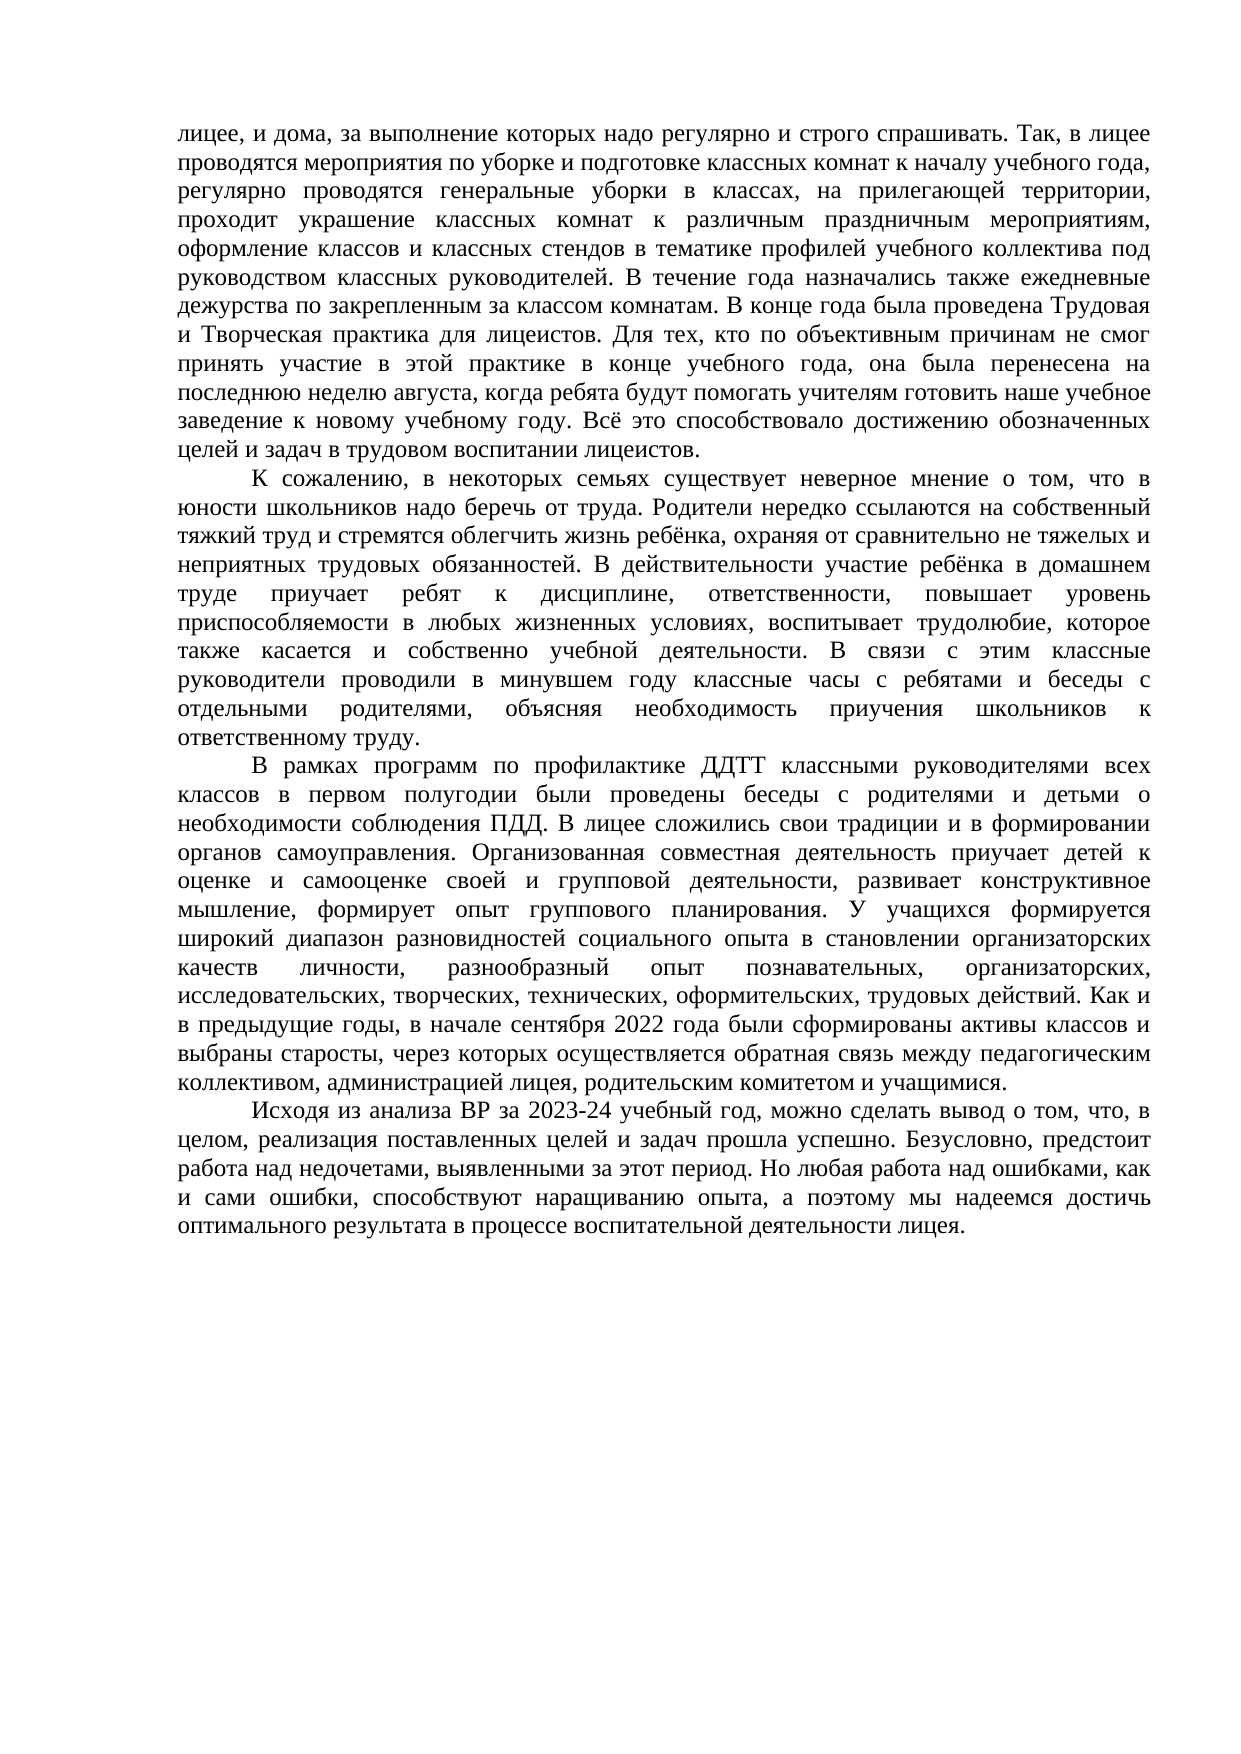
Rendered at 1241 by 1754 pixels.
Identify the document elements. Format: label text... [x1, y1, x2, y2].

text К сожалению, в некоторых семьях существует неверное мнение о том, что в юности школьников надо беречь от труда. Родители нередко ссылаются на собственный тяжкий труд и стремятся облегчить жизнь ребёнка, охраняя от сравнительно не тяжелых и неприятных трудовых обязанностей. В действительности участие ребёнка в домашнем труде приучает ребят к дисциплине, ответственности, повышает уровень приспособляемости в любых жизненных условиях, воспитывает трудолюбие, которое также касается и собственно учебной деятельности. В связи с этим классные руководители проводили в минувшем году классные часы с ребятами и беседы с отдельными родителями, объясняя необходимость приучения школьников к ответственному труду. [177, 463, 1152, 751]
text В рамках программ по профилактике ДДТТ классными руководителями всех классов в первом полугодии были проведены беседы с родителями и детьми о необходимости соблюдения ПДД. В лицее сложились свои традиции и в формировании органов самоуправления. Организованная совместная деятельность приучает детей к оценке и самооценке своей и групповой деятельности, развивает конструктивное мышление, формирует опыт группового планирования. У учащихся формируется широкий диапазон разновидностей социального опыта в становлении организаторских качеств личности, разнообразный опыт познавательных, организаторских, исследовательских, творческих, технических, оформительских, трудовых действий. Как и в предыдущие годы, в начале сентября 2022 года были сформированы активы классов и выбраны старосты, через которых осуществляется обратная связь между педагогическим коллективом, администрацией лицея, родительским комитетом и учащимися. [177, 751, 1152, 1096]
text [177, 118, 1152, 463]
text Исходя из анализа ВР за 2023-24 учебный год, можно сделать вывод о том, что, в целом, реализация поставленных целей и задач прошла успешно. Безусловно, предстоит работа над недочетами, выявленными за этот период. Но любая работа над ошибками, как и сами ошибки, способствуют наращиванию опыта, а поэтому мы надеемся достичь оптимального результата в процессе воспитательной деятельности лицея. [177, 1096, 1152, 1239]
